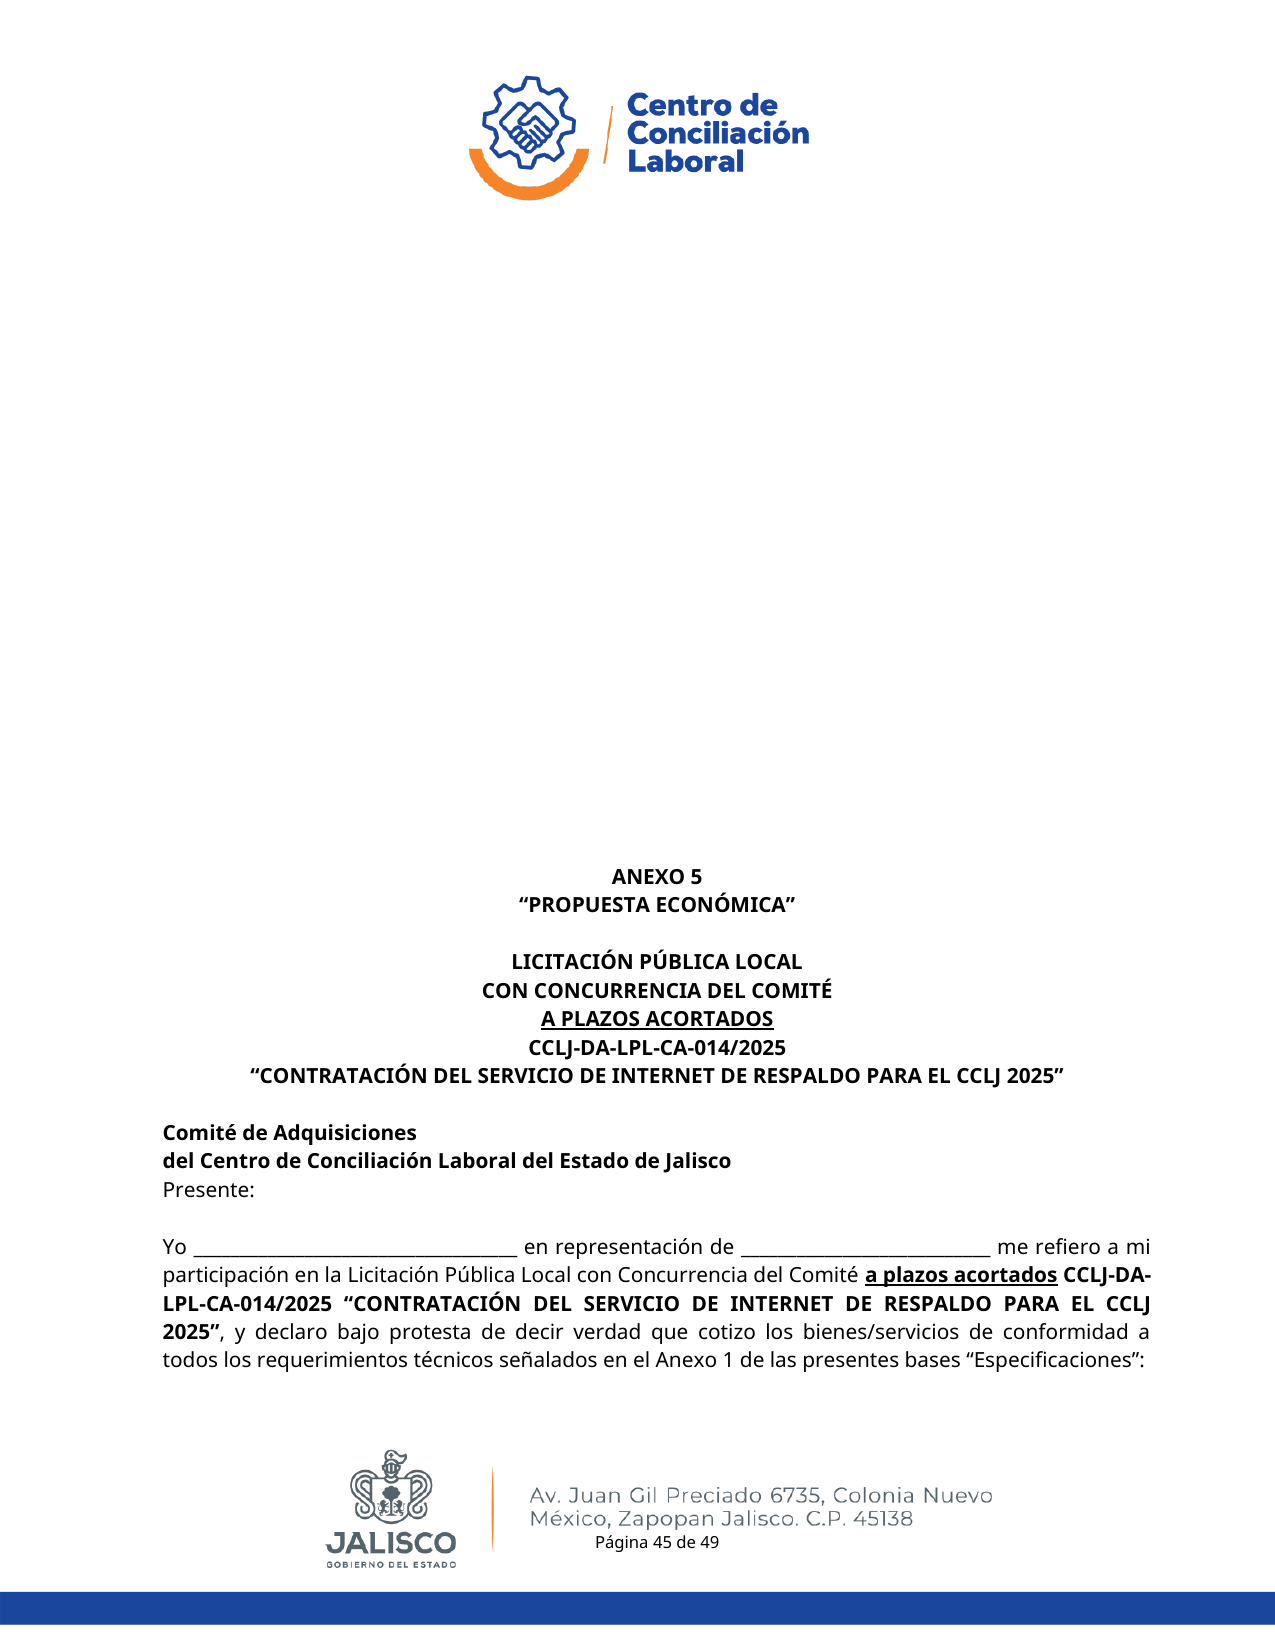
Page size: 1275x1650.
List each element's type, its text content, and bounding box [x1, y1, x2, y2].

picture [0, 3, 1275, 1650]
text Presente: [162, 1175, 1152, 1203]
text LICITACIÓN PÚBLICA LOCAL [162, 947, 1152, 976]
text Comité de Adquisiciones [162, 1118, 1152, 1147]
text del Centro de Conciliación Laboral del Estado de Jalisco [162, 1147, 1152, 1175]
text Yo ___________________________________ en representación de ___________________________ me refiero a mi participación en la Licitación Pública Local con Concurrencia del Comité a plazos acortados CCLJ-DA-LPL-CA-014/2025 “CONTRATACIÓN DEL SERVICIO DE INTERNET DE RESPALDO PARA EL CCLJ 2025”, y declaro bajo protesta de decir verdad que cotizo los bienes/servicios de conformidad a todos los requerimientos técnicos señalados en el Anexo 1 de las presentes bases “Especificaciones”: [162, 1232, 1152, 1374]
text CCLJ-DA-LPL-CA-014/2025 [162, 1033, 1152, 1061]
text A PLAZOS ACORTADOS [162, 1004, 1152, 1033]
text “PROPUESTA ECONÓMICA” [162, 890, 1152, 919]
text ANEXO 5 [162, 862, 1152, 890]
text “CONTRATACIÓN DEL SERVICIO DE INTERNET DE RESPALDO PARA EL CCLJ 2025” [162, 1061, 1152, 1090]
text CON CONCURRENCIA DEL COMITÉ [162, 976, 1152, 1004]
